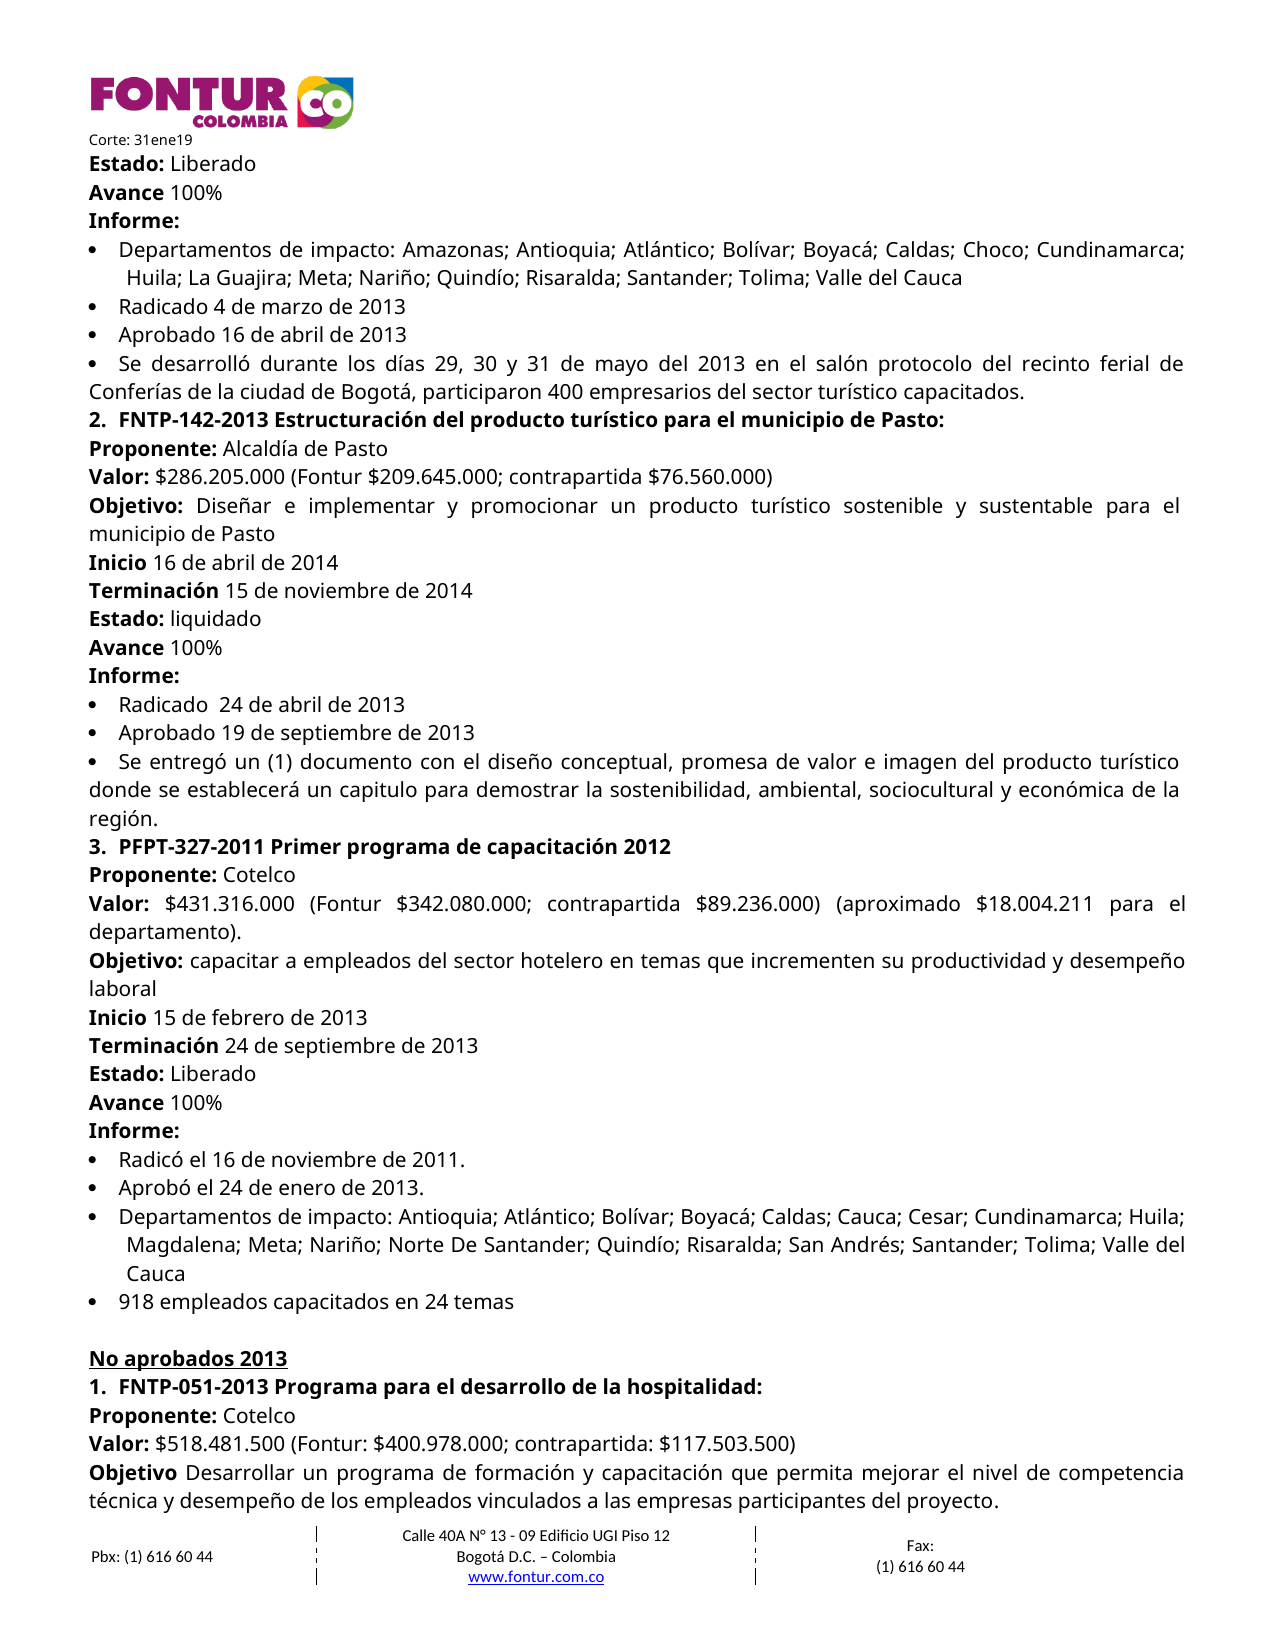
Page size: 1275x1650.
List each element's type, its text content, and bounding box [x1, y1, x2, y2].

list Se desarrolló durante los días 29, 30 y 31 de mayo del 2013 en el salón protocolo del recinto ferial de Conferías de la ciudad de Bogotá, participaron 400 empresarios del sector turístico capacitados. [89, 349, 1186, 406]
text Valor: $518.481.500 (Fontur: $400.978.000; contrapartida: $117.503.500) [89, 1429, 1186, 1458]
list Radicado 24 de abril de 2013 [89, 690, 1181, 718]
text Valor: $431.316.000 (Fontur $342.080.000; contrapartida $89.236.000) (aproximado $18.004.211 para el departamento). [89, 889, 1186, 946]
list Departamentos de impacto: Antioquia; Atlántico; Bolívar; Boyacá; Caldas; Cauca; Cesar; Cundinamarca; Huila; Magdalena; Meta; Nariño; Norte De Santander; Quindío; Risaralda; San Andrés; Santander; Tolima; Valle del Cauca [89, 1202, 1186, 1287]
list PFPT-327-2011 Primer programa de capacitación 2012 [89, 832, 1186, 861]
text Avance 100% [89, 1088, 1186, 1116]
text Terminación 15 de noviembre de 2014 [89, 576, 1181, 604]
text Avance 100% [89, 178, 1186, 206]
text Estado: liquidado [89, 604, 1181, 633]
text Inicio 16 de abril de 2014 [89, 548, 1181, 576]
list FNTP-142-2013 Estructuración del producto turístico para el municipio de Pasto: [89, 406, 1181, 434]
text Proponente: Cotelco [89, 1401, 1186, 1429]
text Proponente: Alcaldía de Pasto [89, 434, 1181, 462]
text Informe: [89, 206, 1186, 235]
picture [88, 73, 355, 130]
list Aprobado 16 de abril de 2013 [89, 320, 1186, 349]
text Objetivo Desarrollar un programa de formación y capacitación que permita mejorar el nivel de competencia técnica y desempeño de los empleados vinculados a las empresas participantes del proyecto. [89, 1458, 1186, 1514]
text Proponente: Cotelco [89, 861, 1186, 889]
list Aprobado 19 de septiembre de 2013 [89, 718, 1181, 747]
list 918 empleados capacitados en 24 temas [89, 1287, 1186, 1316]
text Estado: Liberado [89, 1059, 1186, 1088]
text Avance 100% [89, 633, 1181, 661]
text Informe: [89, 661, 1181, 690]
text Terminación 24 de septiembre de 2013 [89, 1031, 1186, 1059]
list Radicado 4 de marzo de 2013 [89, 292, 1186, 320]
text Valor: $286.205.000 (Fontur $209.645.000; contrapartida $76.560.000) [89, 462, 1181, 491]
list Aprobó el 24 de enero de 2013. [89, 1173, 1186, 1202]
list FNTP-051-2013 Programa para el desarrollo de la hospitalidad: [89, 1372, 1186, 1401]
text Objetivo: Diseñar e implementar y promocionar un producto turístico sostenible y sustentable para el municipio de Pasto [89, 491, 1181, 548]
text Informe: [89, 1116, 1186, 1145]
list Se entregó un (1) documento con el diseño conceptual, promesa de valor e imagen del producto turístico donde se establecerá un capitulo para demostrar la sostenibilidad, ambiental, sociocultural y económica de la región. [89, 747, 1181, 832]
list Departamentos de impacto: Amazonas; Antioquia; Atlántico; Bolívar; Boyacá; Caldas; Choco; Cundinamarca; Huila; La Guajira; Meta; Nariño; Quindío; Risaralda; Santander; Tolima; Valle del Cauca [89, 235, 1186, 292]
text No aprobados 2013 [89, 1344, 1181, 1372]
text Inicio 15 de febrero de 2013 [89, 1003, 1186, 1031]
list Radicó el 16 de noviembre de 2011. [89, 1145, 1186, 1173]
text Objetivo: capacitar a empleados del sector hotelero en temas que incrementen su productividad y desempeño laboral [89, 946, 1186, 1003]
text Estado: Liberado [89, 149, 1186, 178]
